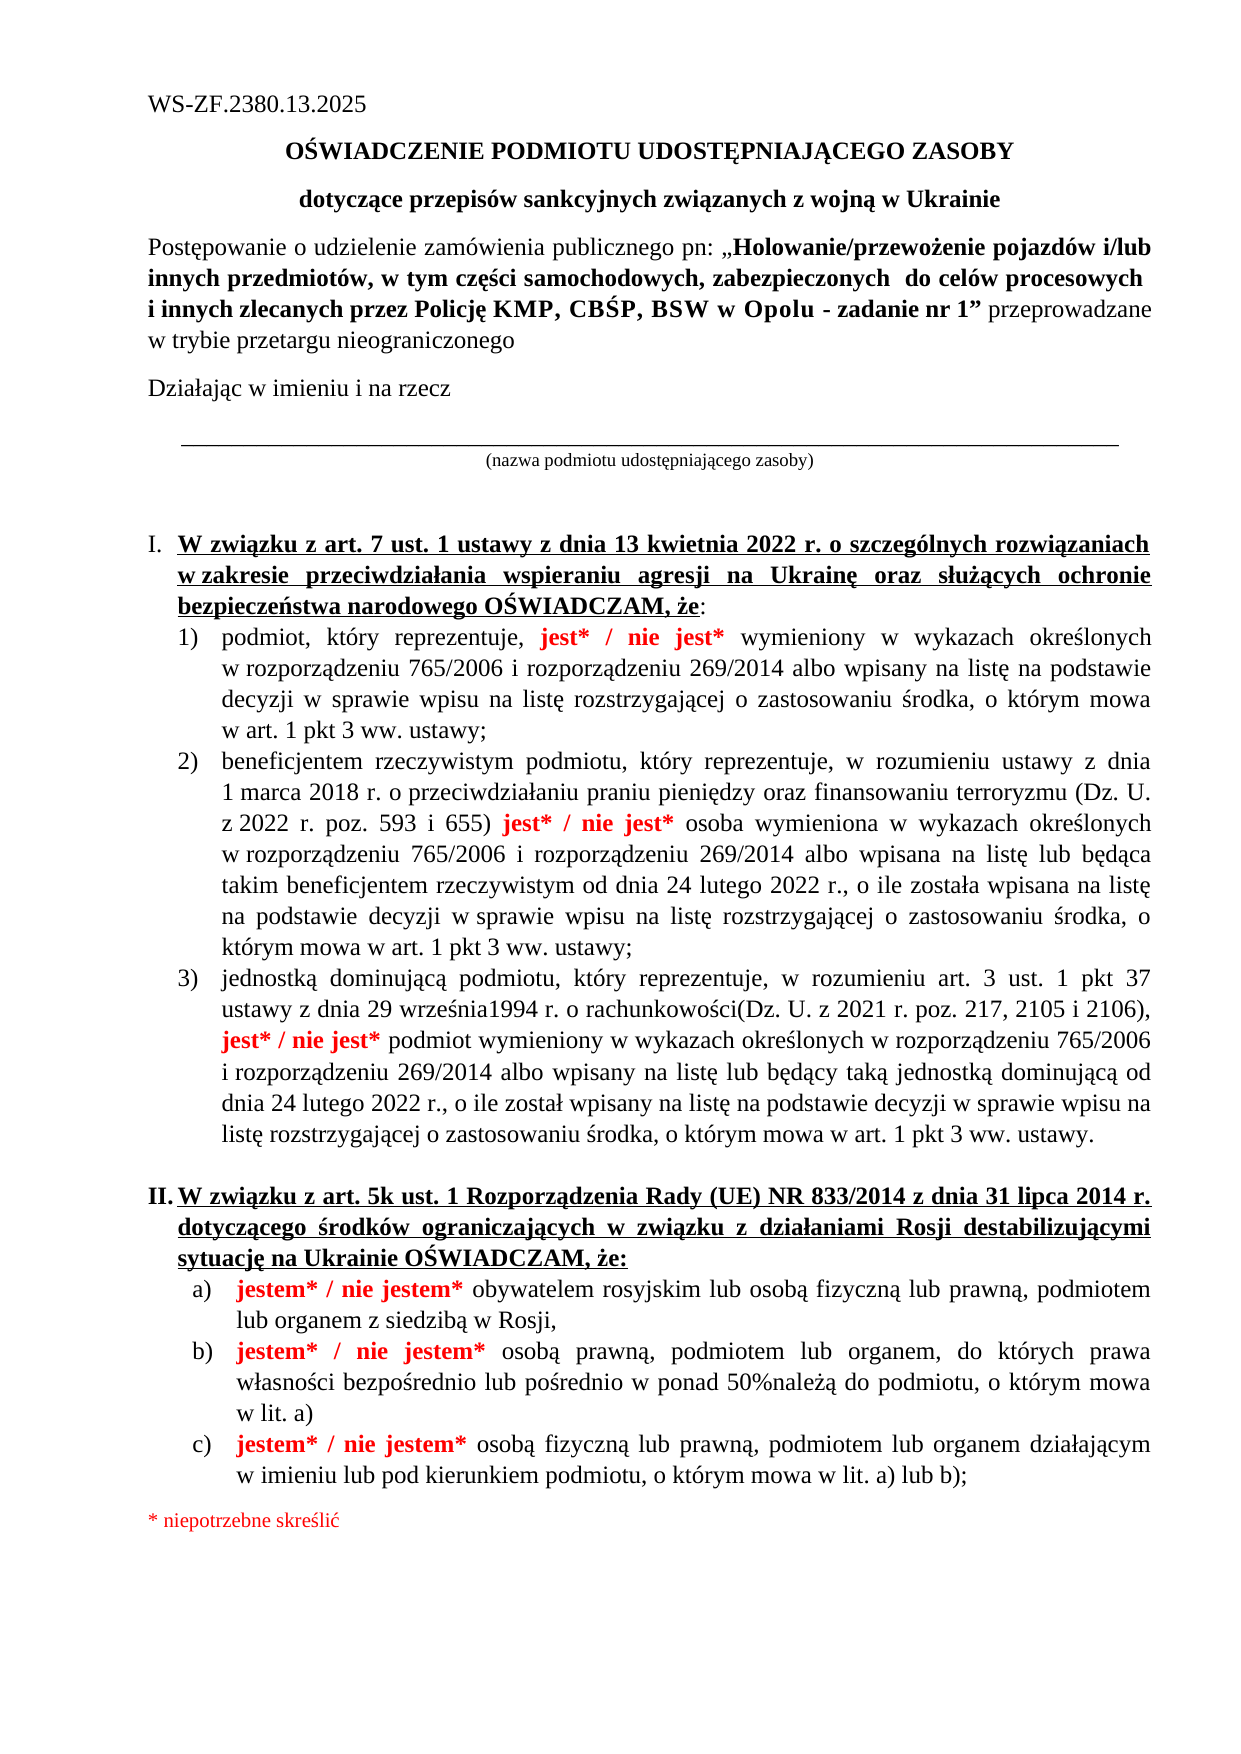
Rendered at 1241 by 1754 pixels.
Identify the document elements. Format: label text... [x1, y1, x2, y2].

list W związku z art. 7 ust. 1 ustawy z dnia 13 kwietnia 2022 r. o szczególnych rozwiązaniach w zakresie przeciwdziałania wspieraniu agresji na Ukrainę oraz służących ochronie bezpieczeństwa narodowego OŚWIADCZAM, że: [148, 529, 1152, 620]
list jestem* / nie jestem* osobą fizyczną lub prawną, podmiotem lub organem działającym w imieniu lub pod kierunkiem podmiotu, o którym mowa w lit. a) lub b); [192, 1429, 1152, 1489]
text * niepotrzebne skreślić [148, 1508, 1152, 1532]
list jednostką dominującą podmiotu, który reprezentuje, w rozumieniu art. 3 ust. 1 pkt 37 ustawy z dnia 29 września1994 r. o rachunkowości(Dz. U. z 2021 r. poz. 217, 2105 i 2106), jest* / nie jest* podmiot wymieniony w wykazach określonych w rozporządzeniu 765/2006 i rozporządzeniu 269/2014 albo wpisany na listę lub będący taką jednostką dominującą od dnia 24 lutego 2022 r., o ile został wpisany na listę na podstawie decyzji w sprawie wpisu na listę rozstrzygającej o zastosowaniu środka, o którym mowa w art. 1 pkt 3 ww. ustawy. [177, 963, 1152, 1147]
text OŚWIADCZENIE PODMIOTU UDOSTĘPNIAJĄCEGO ZASOBY [148, 136, 1152, 165]
list jestem* / nie jestem* obywatelem rosyjskim lub osobą fizyczną lub prawną, podmiotem lub organem z siedzibą w Rosji, [192, 1274, 1152, 1334]
text Działając w imieniu i na rzecz [148, 373, 1152, 401]
list beneficjentem rzeczywistym podmiotu, który reprezentuje, w rozumieniu ustawy z dnia 1 marca 2018 r. o przeciwdziałaniu praniu pieniędzy oraz finansowaniu terroryzmu (Dz. U. z 2022 r. poz. 593 i 655) jest* / nie jest* osoba wymieniona w wykazach określonych w rozporządzeniu 765/2006 i rozporządzeniu 269/2014 albo wpisana na listę lub będąca takim beneficjentem rzeczywistym od dnia 24 lutego 2022 r., o ile została wpisana na listę na podstawie decyzji w sprawie wpisu na listę rozstrzygającej o zastosowaniu środka, o którym mowa w art. 1 pkt 3 ww. ustawy; [177, 746, 1152, 961]
text dotyczące przepisów sankcyjnych związanych z wojną w Ukrainie [148, 184, 1152, 213]
list podmiot, który reprezentuje, jest* / nie jest* wymieniony w wykazach określonych w rozporządzeniu 765/2006 i rozporządzeniu 269/2014 albo wpisany na listę na podstawie decyzji w sprawie wpisu na listę rozstrzygającej o zastosowaniu środka, o którym mowa w art. 1 pkt 3 ww. ustawy; [177, 622, 1152, 744]
list W związku z art. 5k ust. 1 Rozporządzenia Rady (UE) NR 833/2014 z dnia 31 lipca 2014 r. dotyczącego środków ograniczających w związku z działaniami Rosji destabilizującymi sytuację na Ukrainie OŚWIADCZAM, że: [148, 1181, 1152, 1272]
text (nazwa podmiotu udostępniającego zasoby) [148, 449, 1152, 471]
text ___________________________________________________________________________ [148, 420, 1152, 449]
text Postępowanie o udzielenie zamówienia publicznego pn: „Holowanie/przewożenie pojazdów i/lub innych przedmiotów, w tym części samochodowych, zabezpieczonych do celów procesowych i innych zlecanych przez Policję KMP, CBŚP, BSW w Opolu - zadanie nr 1” przeprowadzane w trybie przetargu nieograniczonego [148, 232, 1152, 354]
list jestem* / nie jestem* osobą prawną, podmiotem lub organem, do których prawa własności bezpośrednio lub pośrednio w ponad 50%należą do podmiotu, o którym mowa w lit. a) [192, 1336, 1152, 1427]
text WS-ZF.2380.13.2025 [148, 89, 1152, 117]
